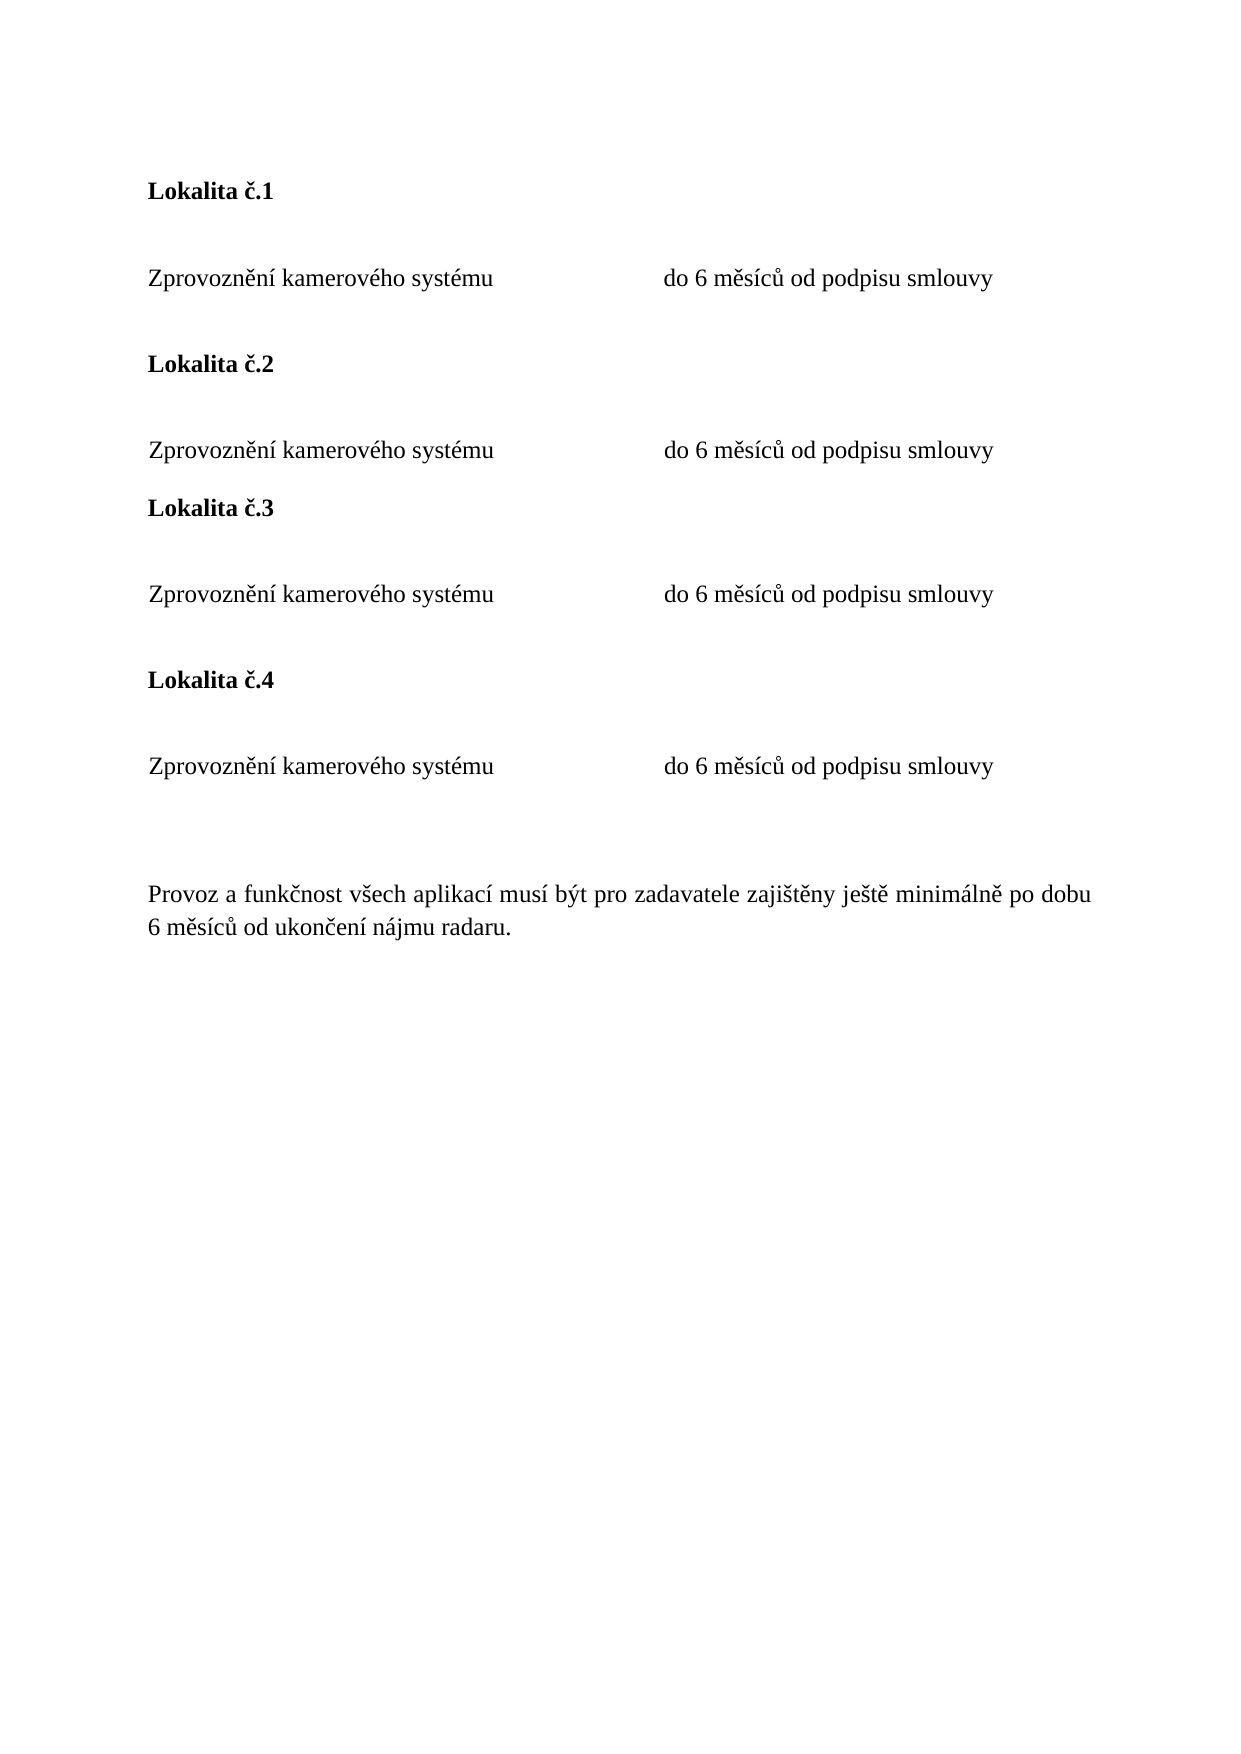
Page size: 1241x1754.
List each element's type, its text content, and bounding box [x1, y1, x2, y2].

text Lokalita č.1 [148, 176, 1093, 205]
text Provoz a funkčnost všech aplikací musí být pro zadavatele zajištěny ještě minimálně po dobu 6 měsíců od ukončení nájmu radaru. [148, 879, 1093, 941]
text Lokalita č.4 [148, 665, 1093, 694]
text Zprovoznění kamerového systému do 6 měsíců od podpisu smlouvy [148, 435, 1093, 464]
text Lokalita č.2 [148, 349, 1093, 378]
text Zprovoznění kamerového systému do 6 měsíců od podpisu smlouvy [148, 579, 1093, 608]
text Lokalita č.3 [148, 493, 1093, 521]
text Zprovoznění kamerového systému do 6 měsíců od podpisu smlouvy [148, 263, 1093, 291]
text Zprovoznění kamerového systému do 6 měsíců od podpisu smlouvy [148, 751, 1093, 780]
